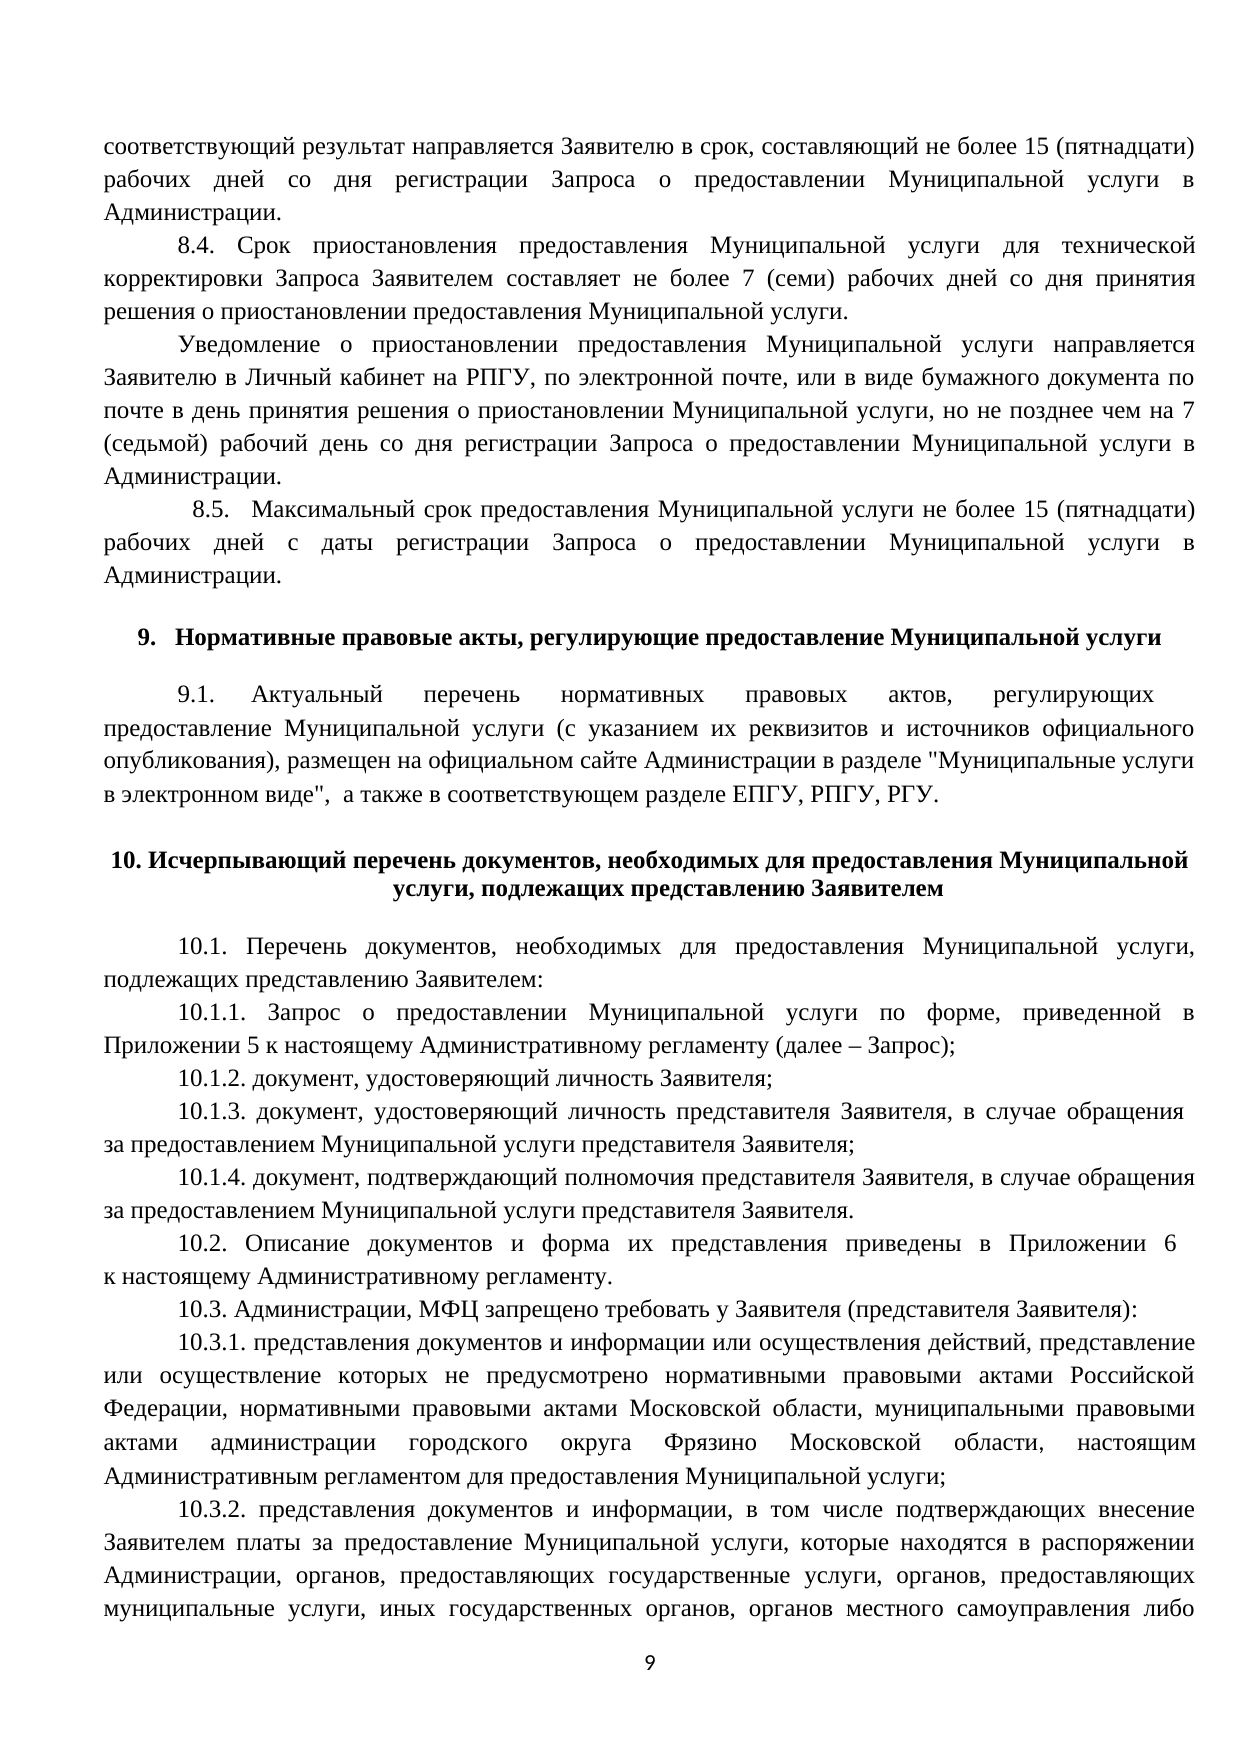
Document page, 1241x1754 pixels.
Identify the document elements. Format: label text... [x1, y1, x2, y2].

list Нормативные правовые акты, регулирующие предоставление Муниципальной услуги [103, 622, 1196, 651]
list Максимальный срок предоставления Муниципальной услуги не более 15 (пятнадцати) рабочих дней с даты регистрации Запроса о предоставлении Муниципальной услуги в Администрации. [103, 494, 1196, 589]
list 10.3. Администрации, МФЦ запрещено требовать у Заявителя (представителя Заявителя): [103, 1294, 1196, 1323]
list Исчерпывающий перечень документов, необходимых для предоставления Муниципальной услуги, подлежащих представлению Заявителем [103, 845, 1196, 902]
list 8.4. Срок приостановления предоставления Муниципальной услуги для технической корректировки Запроса Заявителем составляет не более 7 (семи) рабочих дней со дня принятия решения о приостановлении предоставления Муниципальной услуги. [103, 230, 1196, 325]
list 10.1.4. документ, подтверждающий полномочия представителя Заявителя, в случае обращения за предоставлением Муниципальной услуги представителя Заявителя. [103, 1162, 1196, 1224]
list Актуальный перечень нормативных правовых актов, регулирующих предоставление Муниципальной услуги (с указанием их реквизитов и источников официального опубликования), размещен на официальном сайте Администрации в разделе "Муниципальные услуги в электронном виде", а также в соответствующем разделе ЕПГУ, РПГУ, РГУ. [103, 679, 1196, 807]
list 10.1.2. документ, удостоверяющий личность Заявителя; [103, 1063, 1196, 1092]
text 10.3.1. представления документов и информации или осуществления действий, представление или осуществление которых не предусмотрено нормативными правовыми актами Российской Федерации, нормативными правовыми актами Московской области, муниципальными правовыми актами администрации городского округа Фрязино Московской области, настоящим Административным регламентом для предоставления Муниципальной услуги; [103, 1327, 1196, 1490]
list 10.1.1. Запрос о предоставлении Муниципальной услуги по форме, приведенной в Приложении 5 к настоящему Административному регламенту (далее – Запрос); [103, 997, 1196, 1059]
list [103, 131, 1196, 226]
list 10.1.3. документ, удостоверяющий личность представителя Заявителя, в случае обращения за предоставлением Муниципальной услуги представителя Заявителя; [103, 1096, 1196, 1158]
list Уведомление о приостановлении предоставления Муниципальной услуги направляется Заявителю в Личный кабинет на РПГУ, по электронной почте, или в виде бумажного документа по почте в день принятия решения о приостановлении Муниципальной услуги, но не позднее чем на 7 (седьмой) рабочий день со дня регистрации Запроса о предоставлении Муниципальной услуги в Администрации. [103, 329, 1196, 490]
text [103, 1494, 1196, 1622]
list 10.2. Описание документов и форма их представления приведены в Приложении 6 к настоящему Административному регламенту. [103, 1228, 1196, 1290]
list 10.1. Перечень документов, необходимых для предоставления Муниципальной услуги, подлежащих представлению Заявителем: [103, 931, 1196, 993]
